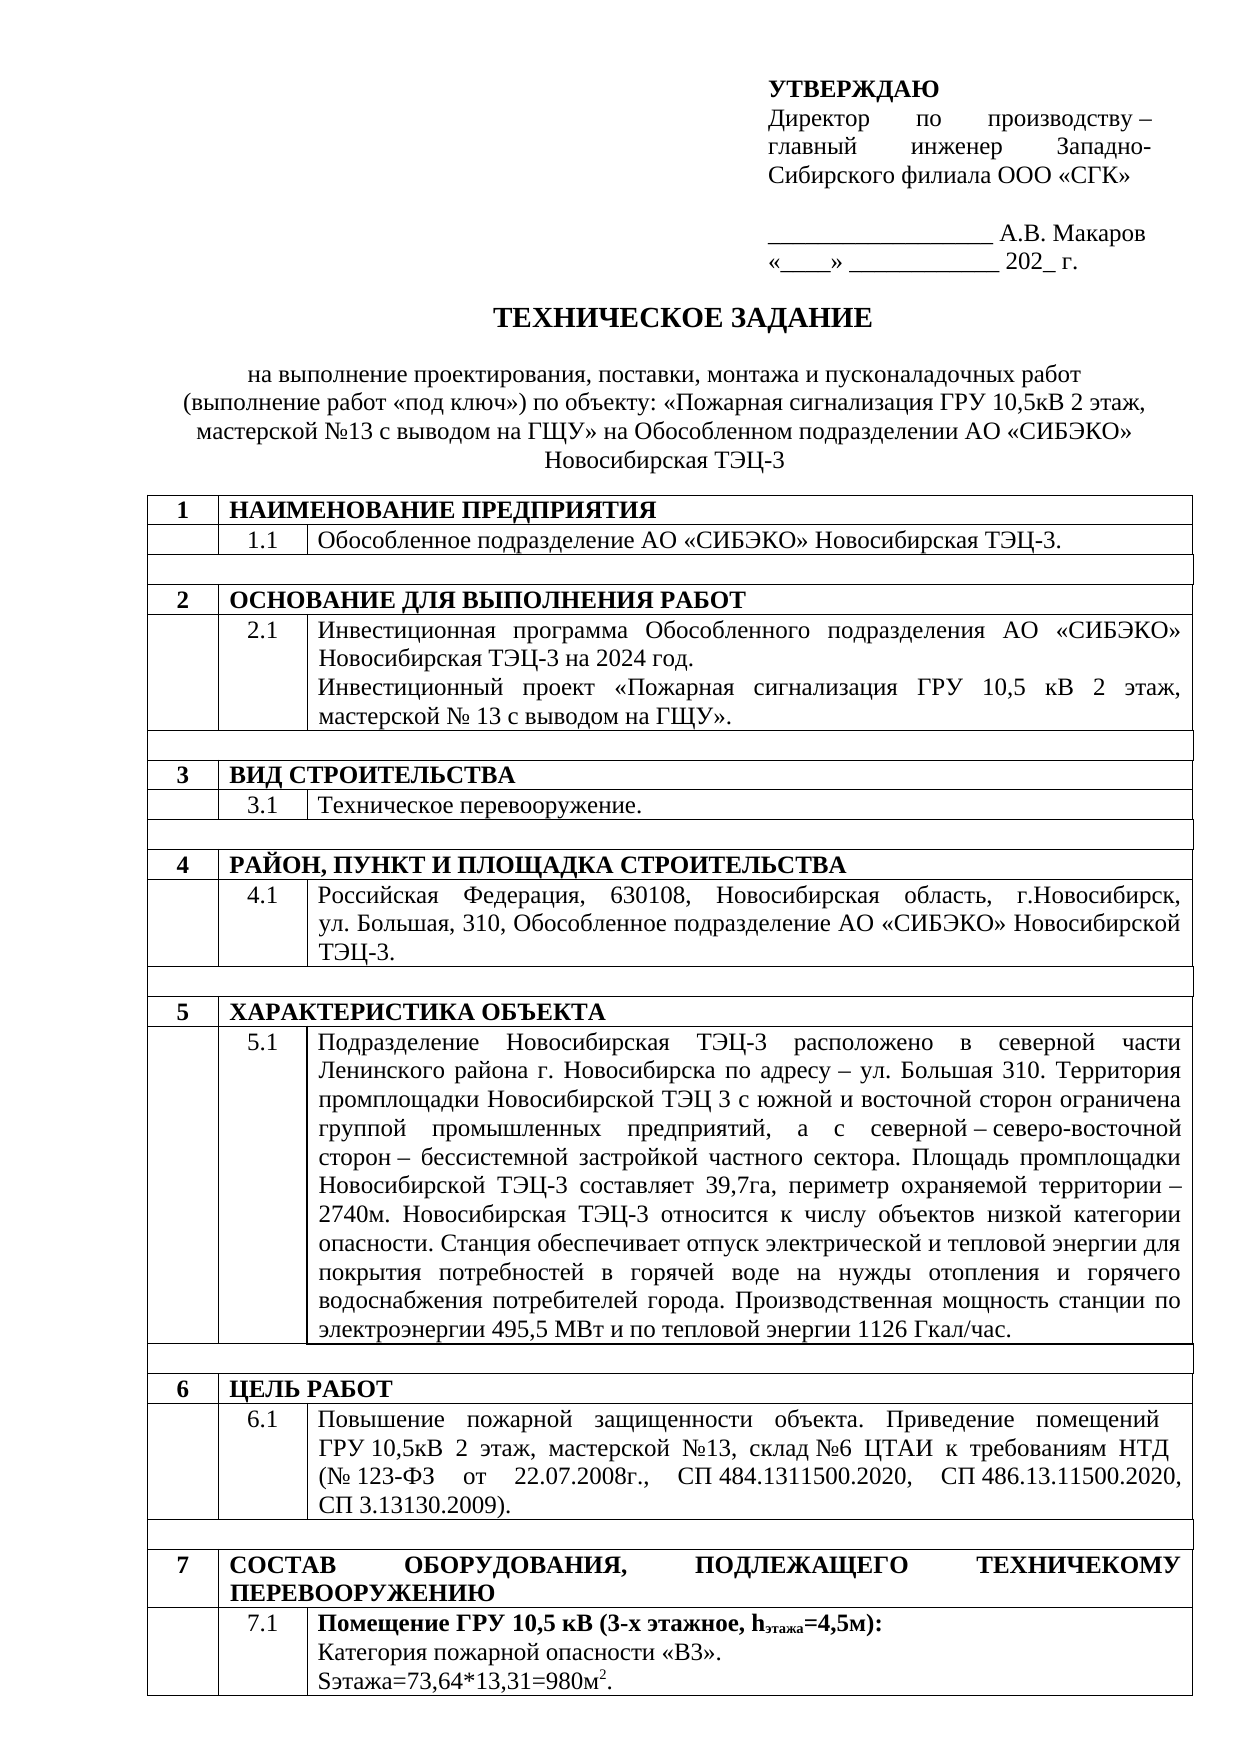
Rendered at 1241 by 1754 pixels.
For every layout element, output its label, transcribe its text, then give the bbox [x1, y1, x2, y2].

table_cell 2 [148, 585, 218, 614]
table_cell [148, 790, 218, 819]
table_cell [148, 525, 218, 554]
table_cell РАЙОН, ПУНКТ И ПЛОЩАДКА СТРОИТЕЛЬСТВА [219, 850, 1192, 879]
table_cell 5.1 [219, 1027, 306, 1343]
text ТЕХНИЧЕСКОЕ ЗАДАНИЕ [177, 300, 1152, 334]
table_cell 3.1 [219, 790, 307, 819]
table_cell СОСТАВ ОБОРУДОВАНИЯ, ПОДЛЕЖАЩЕГО ТЕХНИЧЕКОМУ ПЕРЕВООРУЖЕНИЮ [219, 1550, 1192, 1607]
table_cell ОСНОВАНИЕ ДЛЯ ВЫПОЛНЕНИЯ РАБОТ [219, 585, 1192, 614]
table_cell 6 [148, 1374, 218, 1403]
table_cell 1.1 [219, 525, 307, 554]
table_cell [148, 1344, 1193, 1373]
table_cell [148, 1520, 1193, 1549]
table_cell [148, 1608, 218, 1694]
table_cell Инвестиционная программа Обособленного подразделения АО «СИБЭКО» Новосибирская ТЭЦ-3 на 2024 год. Инвестиционный проект «Пожарная сигнализация ГРУ 10,5 кВ 2 этаж, мастерской № 13 с выводом на ГЩУ». [308, 615, 1192, 730]
table_cell 7.1 [219, 1608, 307, 1694]
table_cell Подразделение Новосибирская ТЭЦ-3 расположено в северной части Ленинского района г. Новосибирска по адресу – ул. Большая 310. Территория промплощадки Новосибирской ТЭЦ 3 с южной и восточной сторон ограничена группой промышленных предприятий, а с северной – северо-восточной сторон – бессистемной застройкой частного сектора. Площадь промплощадки Новосибирской ТЭЦ-3 составляет 39,7га, периметр охраняемой территории – 2740м. Новосибирская ТЭЦ-3 относится к числу объектов низкой категории опасности. Станция обеспечивает отпуск электрической и тепловой энергии для покрытия потребностей в горячей воде на нужды отопления и горячего водоснабжения потребителей города. Производственная мощность станции по электроэнергии 495,5 МВт и по тепловой энергии 1126 Гкал/час. [308, 1027, 1192, 1343]
table_cell 6.1 [219, 1404, 307, 1519]
table_header 1 [148, 496, 218, 524]
table_cell 3 [148, 761, 218, 789]
table_cell Российская Федерация, 630108, Новосибирская область, г.Новосибирск, ул. Большая, 310, Обособленное подразделение АО «СИБЭКО» Новосибирской ТЭЦ-3. [308, 880, 1192, 966]
table_cell [148, 820, 1193, 849]
table_cell ВИД СТРОИТЕЛЬСТВА [219, 761, 1192, 789]
text Директор по производству – главный инженер Западно-Сибирского филиала ООО «СГК» [768, 103, 1152, 189]
text УТВЕРЖДАЮ [768, 74, 1152, 103]
table_cell Повышение пожарной защищенности объекта. Приведение помещений ГРУ 10,5кВ 2 этаж, мастерской №13, склад №6 ЦТАИ к требованиям НТД (№ 123-ФЗ от 22.07.2008г., СП 484.1311500.2020, СП 486.13.11500.2020, СП 3.13130.2009). [308, 1404, 1192, 1519]
table_cell [148, 731, 1193, 759]
table_cell Обособленное подразделение АО «СИБЭКО» Новосибирская ТЭЦ-3. [308, 525, 1192, 554]
table_cell 7 [148, 1550, 218, 1607]
table_cell 5 [148, 997, 218, 1026]
text на выполнение проектирования, поставки, монтажа и пусконаладочных работ (выполнение работ «под ключ») по объекту: «Пожарная сигнализация ГРУ 10,5кВ 2 этаж, мастерской №13 с выводом на ГЩУ» на Обособленном подразделении АО «СИБЭКО» Новосибирская ТЭЦ-3 [177, 359, 1152, 474]
table_cell Техническое перевооружение. [308, 790, 1192, 819]
text «____» ____________ 202_ г. [768, 246, 1152, 275]
table_cell [148, 880, 218, 966]
table_cell [148, 555, 1193, 584]
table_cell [308, 1608, 1192, 1694]
table_header НАИМЕНОВАНИЕ ПРЕДПРИЯТИЯ [219, 496, 1192, 524]
table_cell [148, 1027, 218, 1343]
table_cell [148, 615, 218, 730]
table_cell [148, 967, 1193, 996]
table_cell [148, 1404, 218, 1519]
table_cell ЦЕЛЬ РАБОТ [219, 1374, 1192, 1403]
text __________________ А.В. Макаров [768, 218, 1152, 246]
table_cell ХАРАКТЕРИСТИКА ОБЪЕКТА [219, 997, 1192, 1026]
table_cell 4 [148, 850, 218, 879]
table_cell 4.1 [219, 880, 307, 966]
table_cell 2.1 [219, 615, 307, 730]
